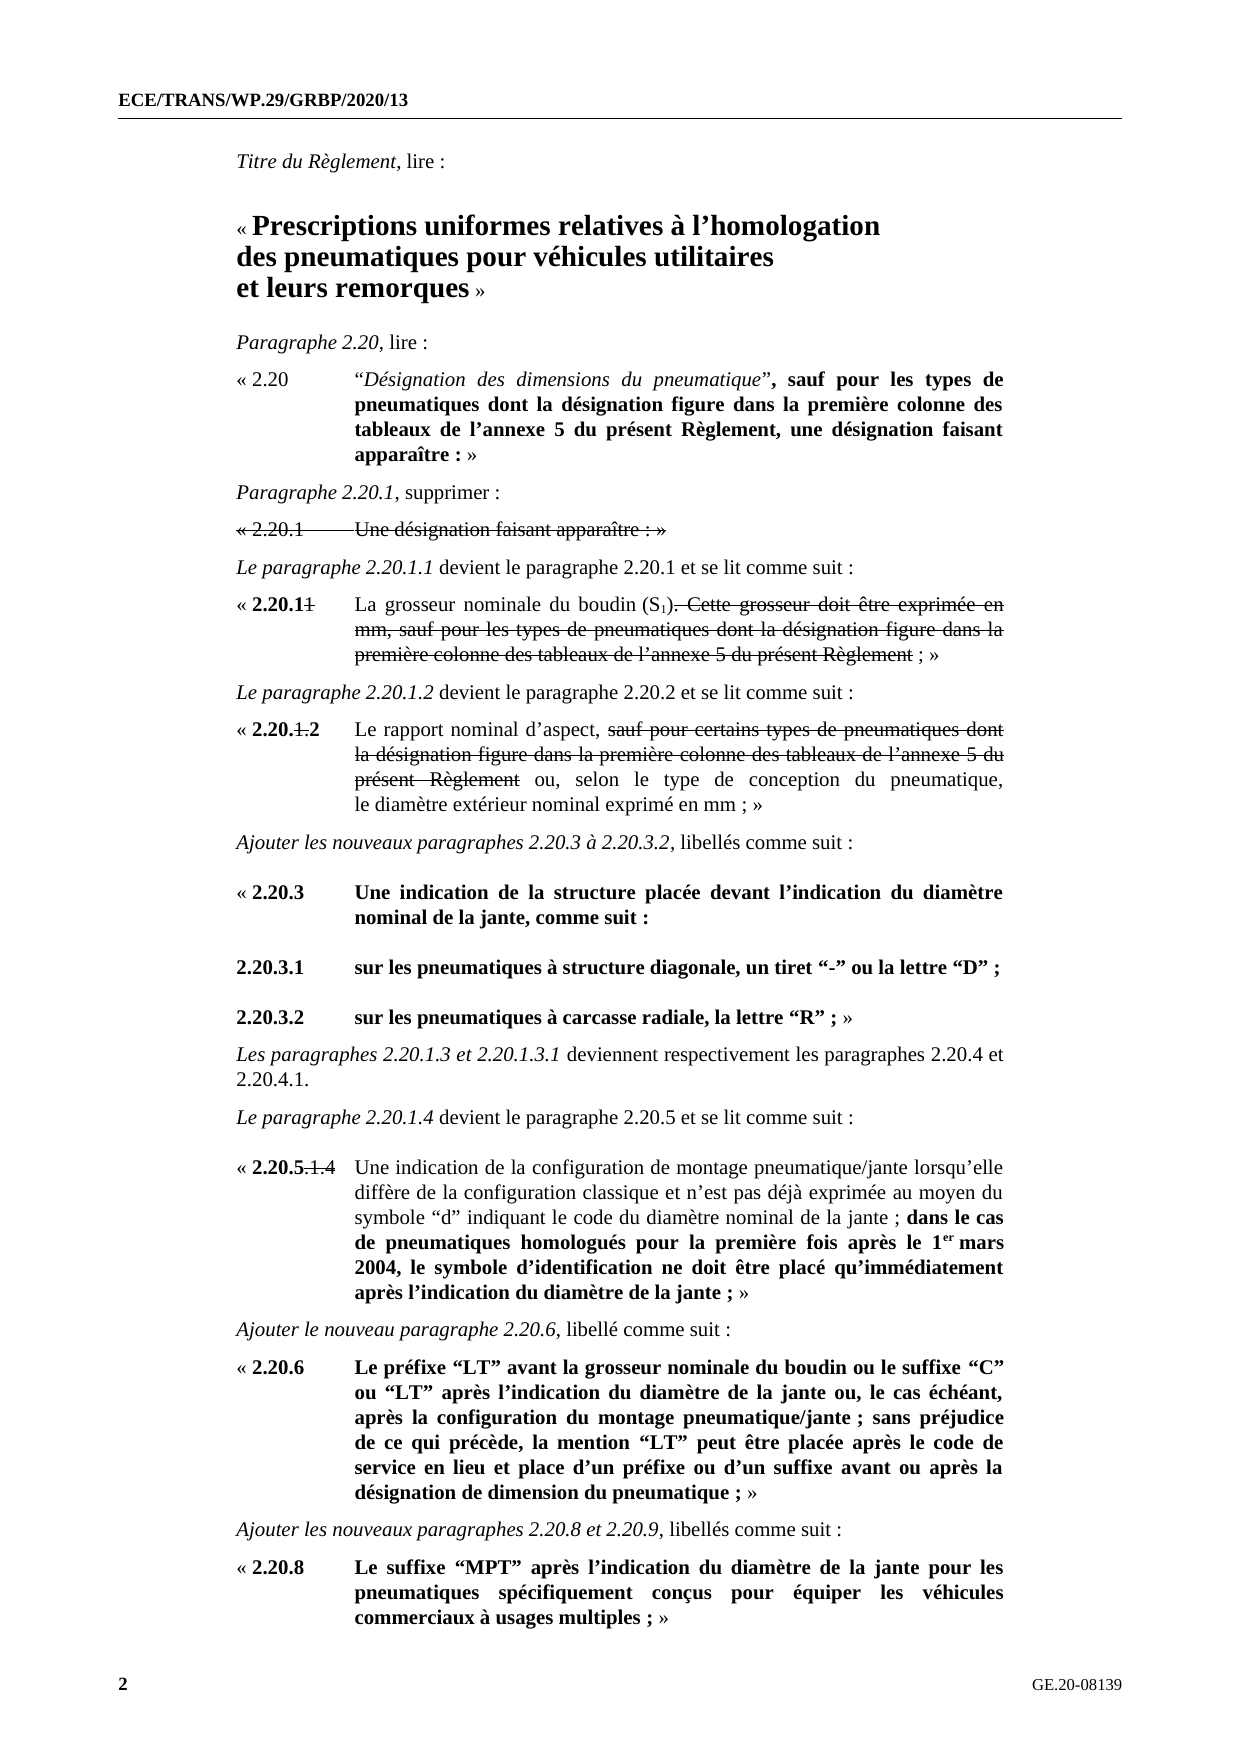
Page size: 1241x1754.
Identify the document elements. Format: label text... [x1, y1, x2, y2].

text « Prescriptions uniformes relatives à l’homologation des pneumatiques pour véhicules utilitaires et leurs remorques » [118, 210, 1004, 304]
text « 2.20.1.2 Le rapport nominal d’aspect, sauf pour certains types de pneumatiques dont la désignation figure dans la première colonne des tableaux de l’annexe 5 du présent Règlement ou, selon le type de conception du pneumatique, le diamètre extérieur nominal exprimé en mm ; » [236, 716, 1004, 816]
text Ajouter les nouveaux paragraphes 2.20.3 à 2.20.3.2, libellés comme suit : [236, 829, 1004, 854]
text « 2.20 “Désignation des dimensions du pneumatique”, sauf pour les types de pneumatiques dont la désignation figure dans la première colonne des tableaux de l’annexe 5 du présent Règlement, une désignation faisant apparaître : » [236, 366, 1004, 466]
text Le paragraphe 2.20.1.4 devient le paragraphe 2.20.5 et se lit comme suit : [236, 1104, 1004, 1129]
text Les paragraphes 2.20.1.3 et 2.20.1.3.1 deviennent respectivement les paragraphes 2.20.4 et 2.20.4.1. [236, 1041, 1004, 1091]
text « 2.20.6 Le préfixe “LT” avant la grosseur nominale du boudin ou le suffixe “C” ou “LT” après l’indication du diamètre de la jante ou, le cas échéant, après la configuration du montage pneumatique/jante ; sans préjudice de ce qui précède, la mention “LT” peut être placée après le code de service en lieu et place d’un préfixe ou d’un suffixe avant ou après la désignation de dimension du pneumatique ; » [236, 1354, 1004, 1504]
text Ajouter le nouveau paragraphe 2.20.6, libellé comme suit : [236, 1316, 1004, 1341]
text « 2.20.8 Le suffixe “MPT” après l’indication du diamètre de la jante pour les pneumatiques spécifiquement conçus pour équiper les véhicules commerciaux à usages multiples ; » [236, 1554, 1004, 1629]
text « 2.20.3 Une indication de la structure placée devant l’indication du diamètre nominal de la jante, comme suit : [236, 879, 1004, 929]
text Le paragraphe 2.20.1.1 devient le paragraphe 2.20.1 et se lit comme suit : [236, 554, 1004, 579]
text Le paragraphe 2.20.1.2 devient le paragraphe 2.20.2 et se lit comme suit : [236, 679, 1004, 704]
text « 2.20.1 Une désignation faisant apparaître : » [236, 516, 1004, 541]
text Ajouter les nouveaux paragraphes 2.20.8 et 2.20.9, libellés comme suit : [236, 1516, 1004, 1541]
text 2.20.3.2 sur les pneumatiques à carcasse radiale, la lettre “R” ; » [236, 1004, 1004, 1029]
text « 2.20.5.1.4 Une indication de la configuration de montage pneumatique/jante lorsqu’elle diffère de la configuration classique et n’est pas déjà exprimée au moyen du symbole “d” indiquant le code du diamètre nominal de la jante ; dans le cas de pneumatiques homologués pour la première fois après le 1er mars 2004, le symbole d’identification ne doit être placé qu’immédiatement après l’indication du diamètre de la jante ; » [236, 1154, 1004, 1304]
text Paragraphe 2.20, lire : [236, 329, 1004, 354]
text Paragraphe 2.20.1, supprimer : [236, 479, 1004, 504]
text « 2.20.11 La grosseur nominale du boudin (S1). Cette grosseur doit être exprimée en mm, sauf pour les types de pneumatiques dont la désignation figure dans la première colonne des tableaux de l’annexe 5 du présent Règlement ; » [236, 591, 1004, 666]
text Titre du Règlement, lire : [236, 148, 1004, 173]
text 2.20.3.1 sur les pneumatiques à structure diagonale, un tiret “-” ou la lettre “D” ; [236, 954, 1004, 979]
